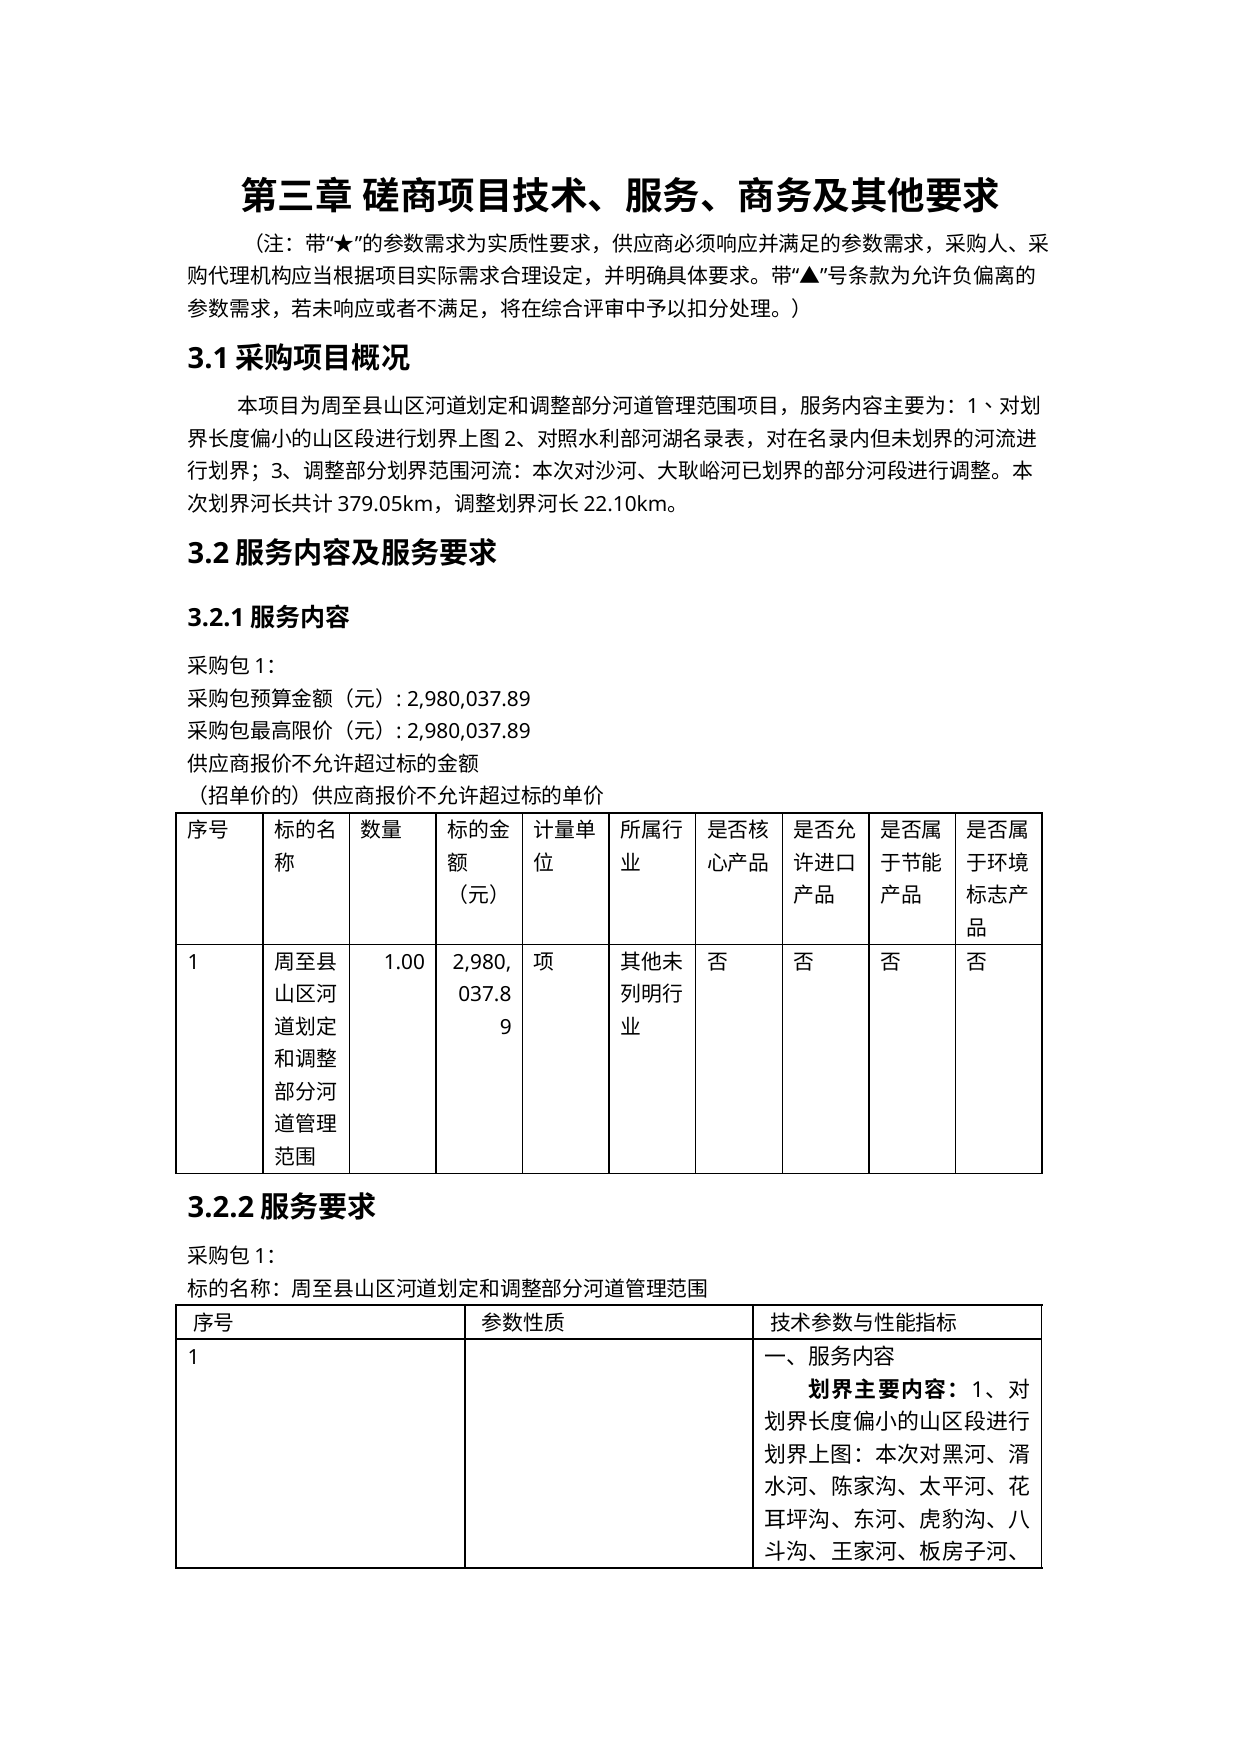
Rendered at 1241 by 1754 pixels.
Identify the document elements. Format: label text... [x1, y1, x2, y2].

table_header 序号 [177, 814, 262, 943]
table_header 是否属于节能产品 [870, 814, 955, 943]
table_cell 周至县山区河道划定和调整部分河道管理范围 [264, 945, 349, 1173]
table_cell 1 [177, 945, 262, 1173]
table_cell 其他未列明行业 [610, 945, 695, 1173]
table_cell 项 [523, 945, 608, 1173]
text 标的名称：周至县山区河道划定和调整部分河道管理范围 [187, 1272, 1053, 1304]
text 采购包预算金额（元）: 2,980,037.89 [187, 682, 1053, 714]
table_cell 1 [177, 1340, 464, 1567]
text 采购包1： [187, 1239, 1053, 1272]
table_header 技术参数与性能指标 [754, 1306, 1041, 1338]
text （招单价的）供应商报价不允许超过标的单价 [187, 779, 1053, 812]
table_cell 否 [870, 945, 955, 1173]
table_header 参数性质 [466, 1306, 752, 1338]
text 3.2.1服务内容 [187, 584, 1053, 649]
table_header 是否核心产品 [696, 814, 782, 943]
table_header 是否属于环境标志产品 [956, 814, 1041, 943]
table_header 所属行业 [610, 814, 695, 943]
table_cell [754, 1340, 1041, 1567]
table_cell 否 [696, 945, 782, 1173]
table_header 是否允许进口产品 [783, 814, 868, 943]
text 采购包1： [187, 649, 1053, 682]
table_header 序号 [177, 1306, 464, 1338]
table_header 标的名称 [264, 814, 349, 943]
text 3.2.2服务要求 [187, 1174, 1053, 1239]
text 3.1采购项目概况 [187, 324, 1053, 389]
text 本项目为周至县山区河道划定和调整部分河道管理范围项目，服务内容主要为：1、对划界长度偏小的山区段进行划界上图2、对照水利部河湖名录表，对在名录内但未划界的河流进行划界；3、调整部分划界范围河流：本次对沙河、大耿峪河已划界的部分河段进行调整。本次划界河长共计379.05km，调整划界河长22.10km。 [187, 389, 1053, 519]
table_cell 否 [956, 945, 1041, 1173]
table_header 数量 [350, 814, 435, 943]
text 3.2服务内容及服务要求 [187, 519, 1053, 584]
table_cell 1.00 [350, 945, 435, 1173]
text （注：带“★”的参数需求为实质性要求，供应商必须响应并满足的参数需求，采购人、采购代理机构应当根据项目实际需求合理设定，并明确具体要求。带“▲”号条款为允许负偏离的参数需求，若未响应或者不满足，将在综合评审中予以扣分处理。） [187, 227, 1053, 324]
table_header 标的金额 （元） [437, 814, 522, 943]
text 供应商报价不允许超过标的金额 [187, 747, 1053, 779]
text 采购包最高限价（元）: 2,980,037.89 [187, 714, 1053, 747]
table_cell [466, 1340, 752, 1567]
table_cell 2,980,037.89 [437, 945, 522, 1173]
table_cell 否 [783, 945, 868, 1173]
text 第三章 磋商项目技术、服务、商务及其他要求 [187, 162, 1053, 227]
table_header 计量单位 [523, 814, 608, 943]
